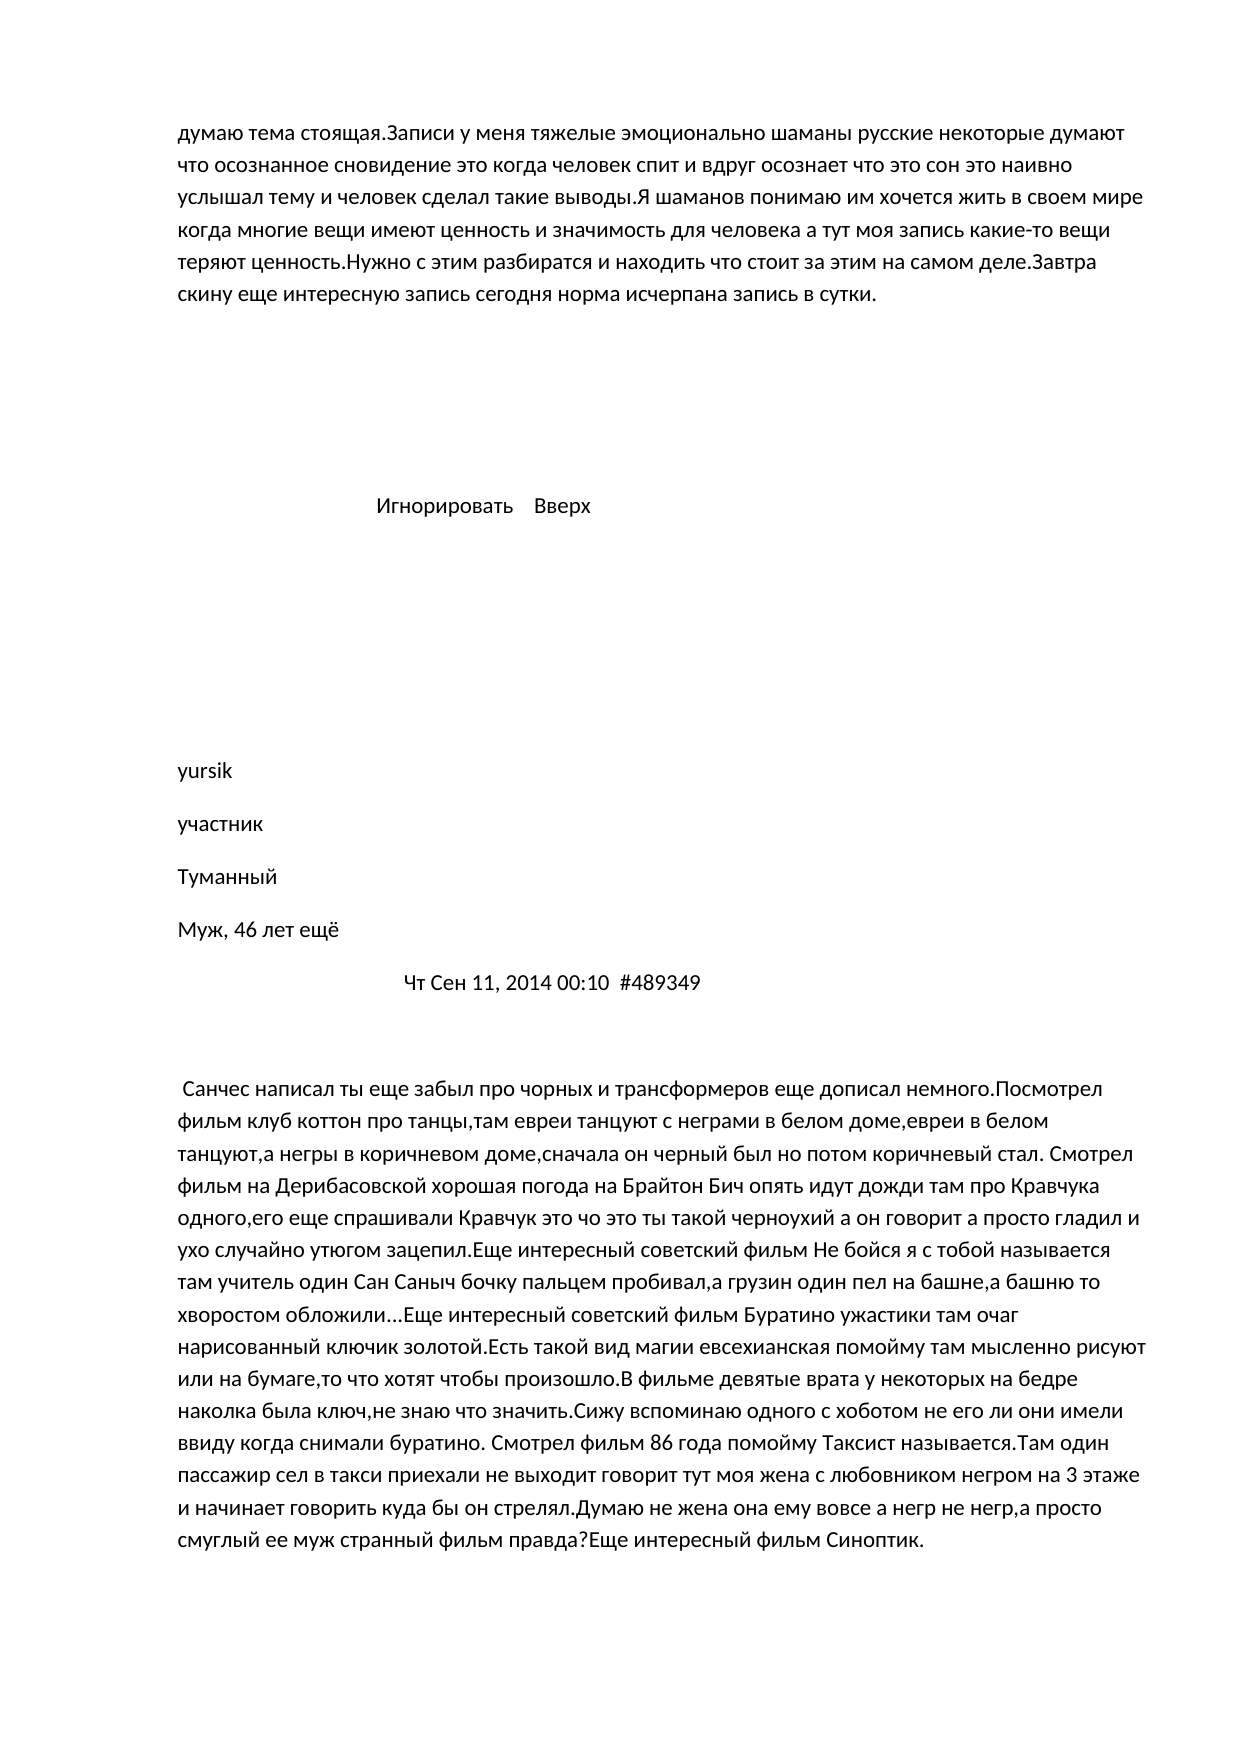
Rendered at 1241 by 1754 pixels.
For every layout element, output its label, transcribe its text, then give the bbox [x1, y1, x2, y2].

text Санчес написал ты еще забыл про чорных и трансформеров еще дописал немного.Посмотрел фильм клуб коттон про танцы,там евреи танцуют с неграми в белом доме,евреи в белом танцуют,а негры в коричневом доме,сначала он черный был но потом коричневый стал. Смотрел фильм на Дерибасовской хорошая погода на Брайтон Бич опять идут дожди там про Кравчука одного,его еще спрашивали Кравчук это чо это ты такой черноухий а он говорит а просто гладил и ухо случайно утюгом зацепил.Еще интересный советский фильм Не бойся я с тобой называется там учитель один Сан Саныч бочку пальцем пробивал,а грузин один пел на башне,а башню то хворостом обложили...Еще интересный советский фильм Буратино ужастики там очаг нарисованный ключик золотой.Есть такой вид магии евсехианская помойму там мысленно рисуют или на бумаге,то что хотят чтобы произошло.В фильме девятые врата у некоторых на бедре наколка была ключ,не знаю что значить.Сижу вспоминаю одного с хоботом не его ли они имели ввиду когда снимали буратино. Смотрел фильм 86 года помойму Таксист называется.Там один пассажир сел в такси приехали не выходит говорит тут моя жена с любовником негром на 3 этаже и начинает говорить куда бы он стрелял.Думаю не жена она ему вовсе а негр не негр,а просто смуглый ее муж странный фильм правда?Еще интересный фильм Синоптик. [177, 1074, 1152, 1553]
text Муж, 46 лет ещё [177, 915, 1152, 943]
text Туманный [177, 862, 1152, 890]
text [177, 118, 1152, 307]
text Чт Сен 11, 2014 00:10 #489349 [177, 968, 1152, 996]
text участник [177, 809, 1152, 837]
text Игнорировать Вверх [177, 491, 1152, 519]
text yursik [177, 756, 1152, 784]
